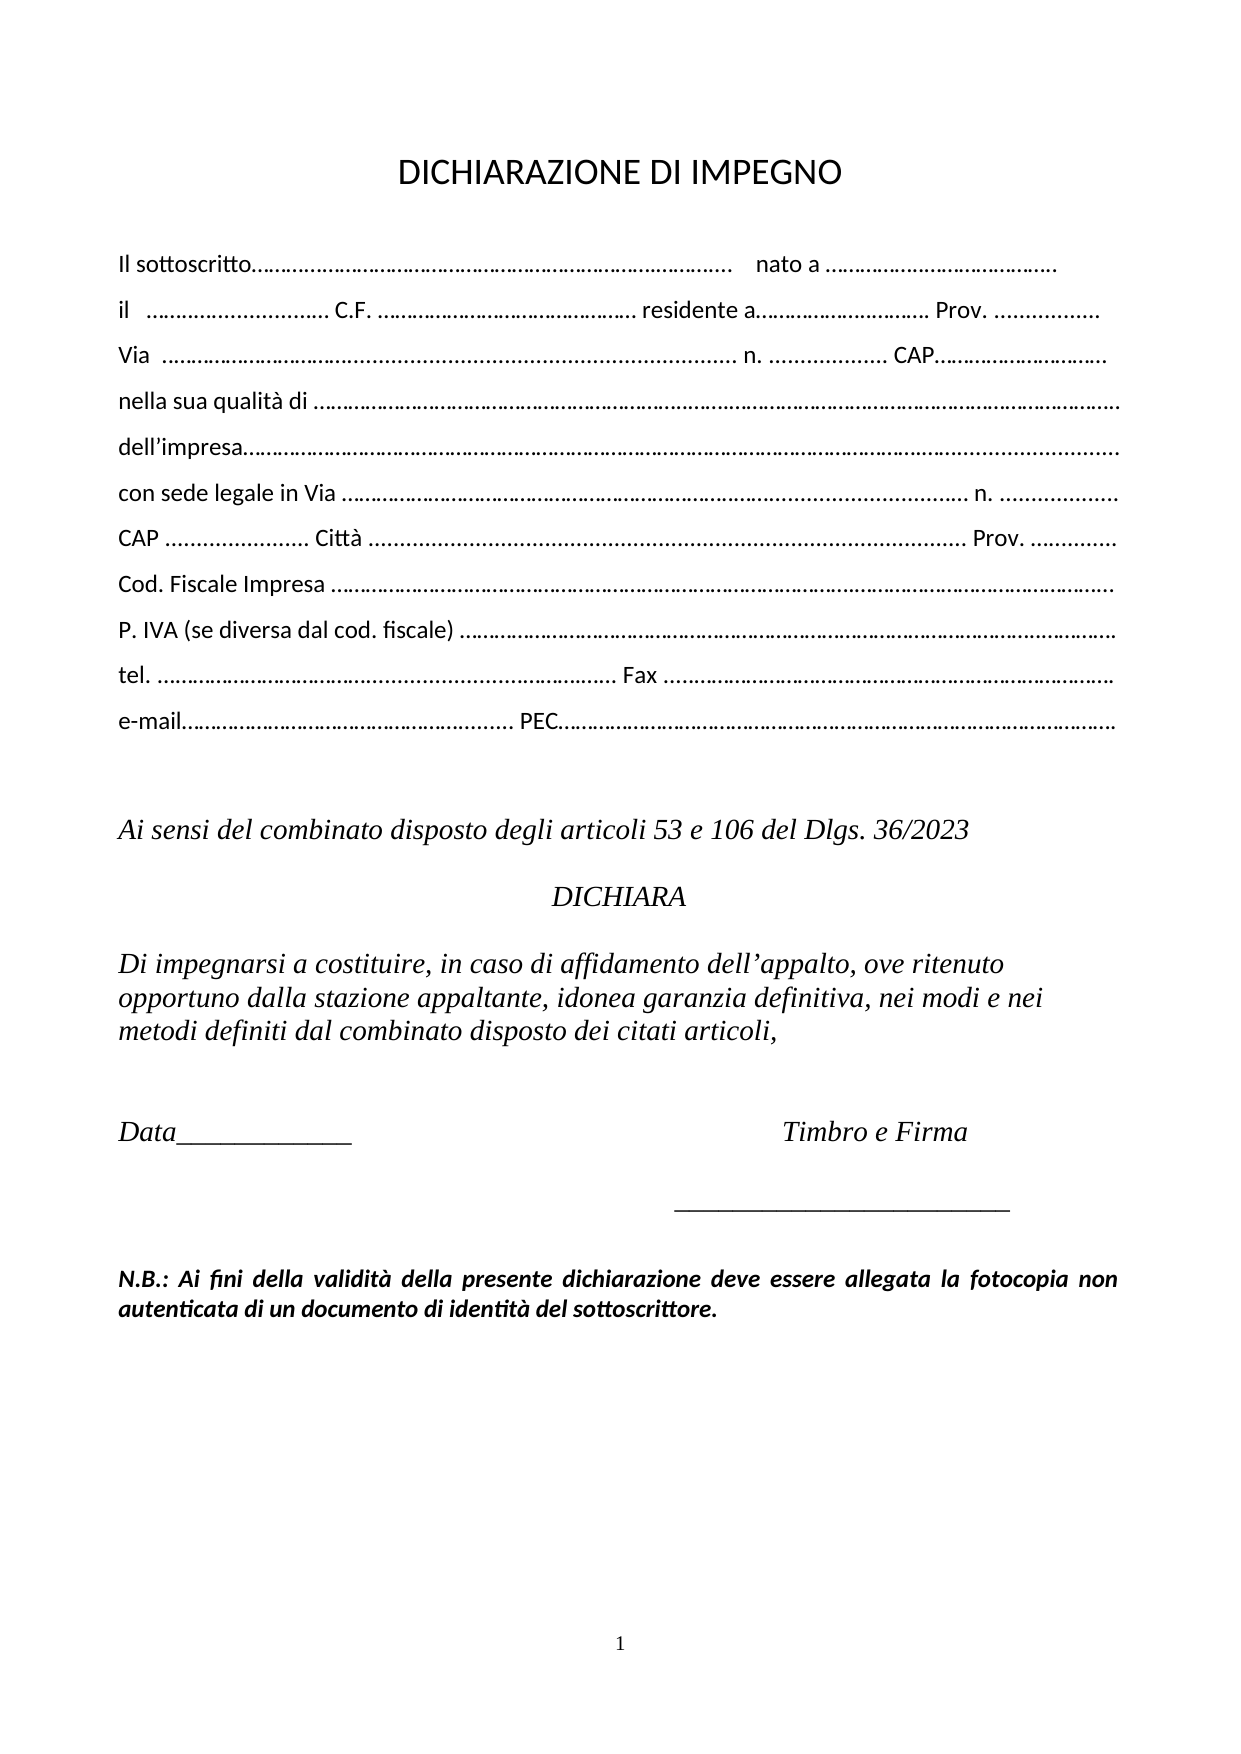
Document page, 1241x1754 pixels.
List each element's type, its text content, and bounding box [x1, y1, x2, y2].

text e-mail…………………………………………......... PEC……………………………………………………………………………………. [118, 705, 1122, 736]
text Il sottoscritto………...………………………………………………….……….... nato a ……………..………………….. [118, 248, 1122, 279]
text Di impegnarsi a costituire, in caso di affidamento dell’appalto, ove ritenuto opportuno dalla stazione appaltante, idonea garanzia definitiva, nei modi e nei metodi definiti dal combinato disposto dei citati articoli, [118, 946, 1122, 1047]
text _______________________ [118, 1181, 1080, 1215]
text tel. ...…………………………….........................……….…... Fax .....………………………………………………………………. [118, 660, 1122, 690]
text DICHIARA [118, 879, 1122, 913]
text Ai sensi del combinato disposto degli articoli 53 e 106 del Dlgs. 36/2023 [118, 812, 1122, 846]
text il ……..…................… C.F. ……………………………………… residente a………………..………. Prov. ................. [118, 294, 1122, 324]
text CAP ....................... Città ............................................................................................... Prov. …........... [118, 522, 1122, 553]
text Cod. Fiscale Impresa ……………………………………………………………………………….……………………………………... [118, 568, 1122, 599]
text N.B.: Ai fini della validità della presente dichiarazione deve essere allegata la fotocopia non autenticata di un documento di identità del sottoscrittore. [118, 1263, 1122, 1324]
text Data____________ Timbro e Firma [118, 1114, 1161, 1148]
text Via ..………………………….............................................................. n. ................... CAP………………………… [118, 339, 1122, 370]
text P. IVA (se diversa dal cod. fiscale) ………………………………………………………………………………………..…………. [118, 614, 1122, 644]
text con sede legale in Via …………………………………………………………..…….............................… n. ................... [118, 477, 1122, 507]
text dell’impresa……………………………………………………………………………………………………….…….......................... [118, 431, 1122, 462]
text DICHIARAZIONE DI IMPEGNO [118, 148, 1122, 193]
text nella sua qualità di ………………………………………………………..…….………………………………………………………….. [118, 385, 1122, 416]
